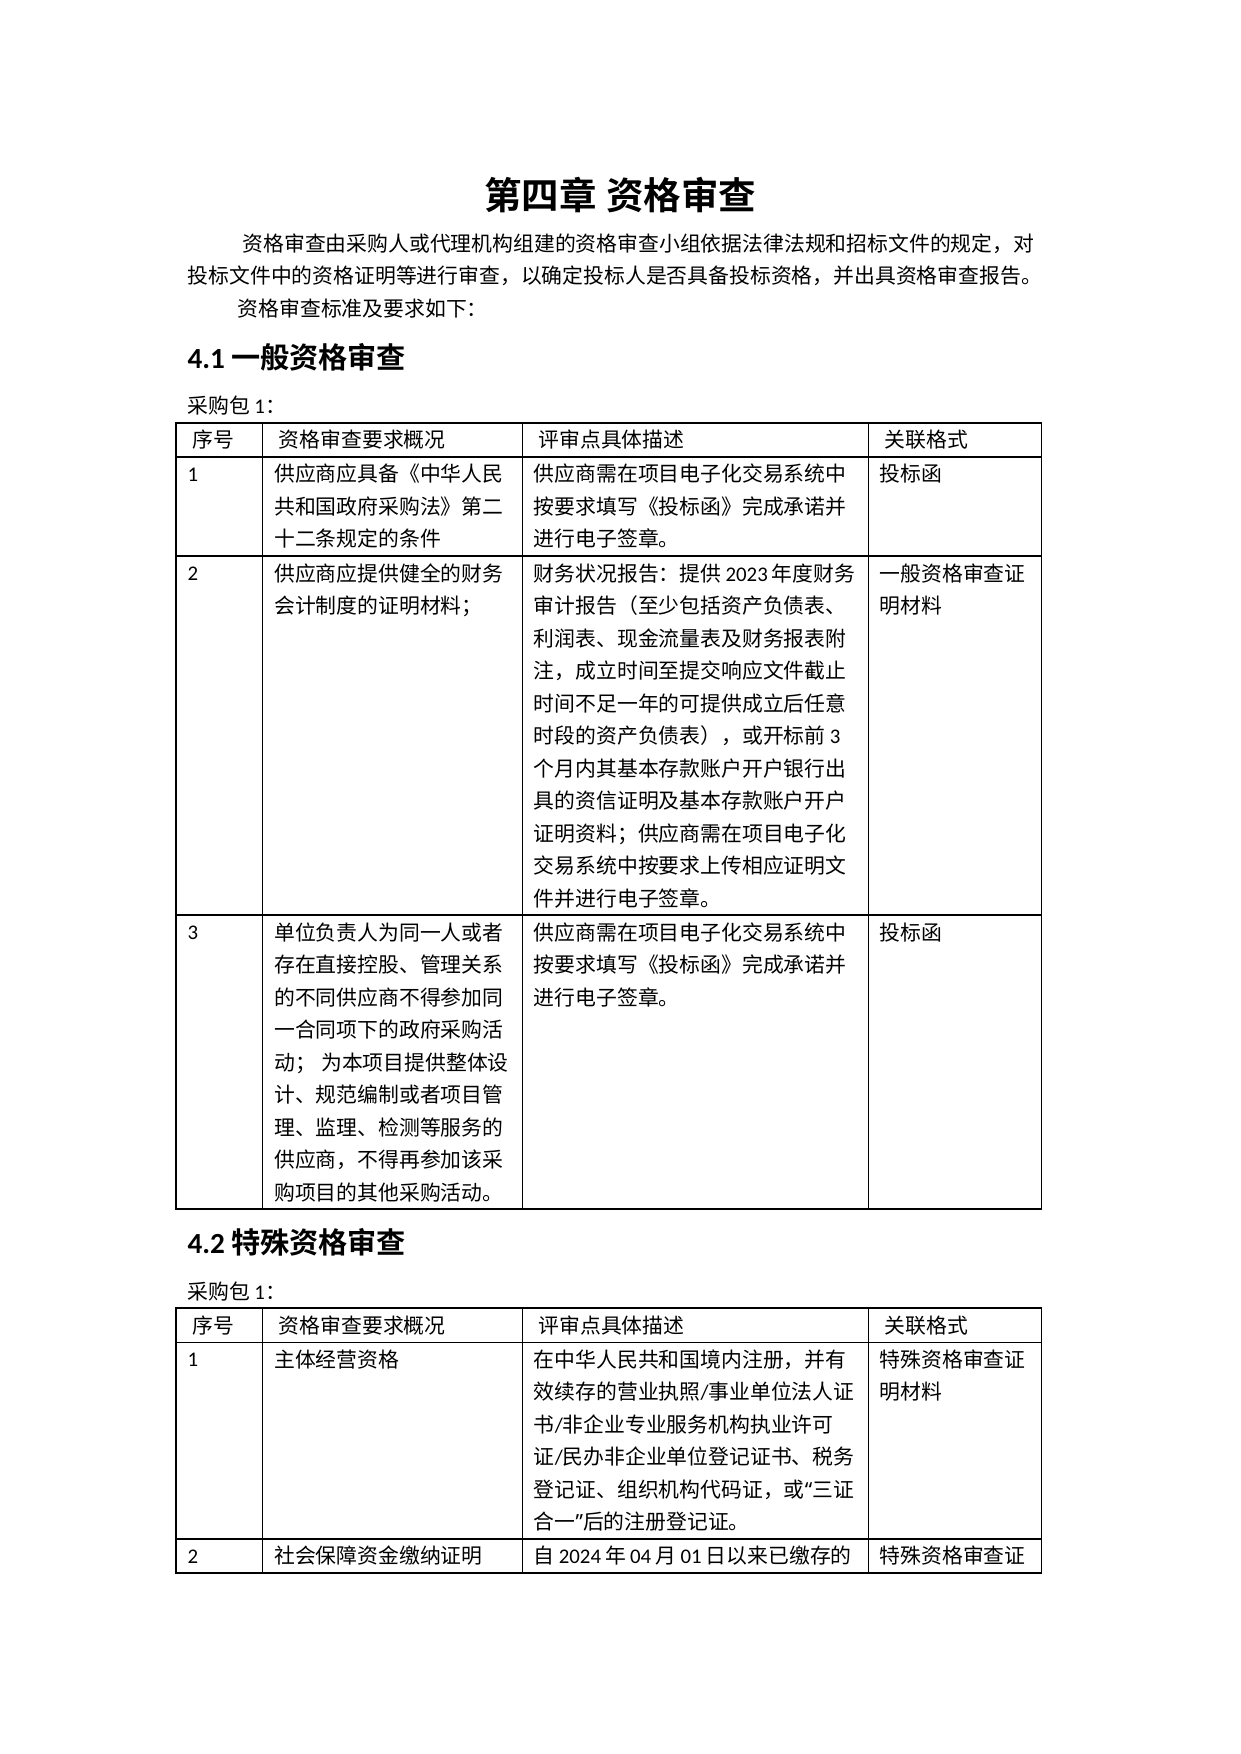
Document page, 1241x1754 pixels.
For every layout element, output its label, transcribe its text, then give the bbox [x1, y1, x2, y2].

text 第四章 资格审查 [187, 162, 1053, 227]
table_header 资格审查要求概况 [263, 424, 522, 456]
table_cell 2 [177, 557, 262, 914]
table_cell 一般资格审查证明材料 [869, 557, 1041, 914]
table_cell 1 [177, 458, 262, 555]
table_cell 1 [177, 1343, 262, 1538]
text 4.1一般资格审查 [187, 324, 1053, 389]
table_cell 供应商应具备《中华人民共和国政府采购法》第二十二条规定的条件 [263, 458, 522, 555]
table_cell 投标函 [869, 458, 1041, 555]
table_header 序号 [177, 424, 262, 456]
table_cell 3 [177, 916, 262, 1208]
table_cell 供应商需在项目电子化交易系统中按要求填写《投标函》完成承诺并进行电子签章。 [523, 458, 868, 555]
table_header 资格审查要求概况 [263, 1309, 522, 1341]
table_cell 单位负责人为同一人或者存在直接控股、管理关系的不同供应商不得参加同一合同项下的政府采购活动； 为本项目提供整体设计、规范编制或者项目管理、监理、检测等服务的供应商，不得再参加该采购项目的其他采购活动。 [263, 916, 522, 1208]
table_header 序号 [177, 1309, 262, 1341]
table_cell 主体经营资格 [263, 1343, 522, 1538]
table_header 关联格式 [869, 424, 1041, 456]
table_cell 特殊资格审查证明材料 [869, 1343, 1041, 1538]
table_cell 财务状况报告：提供2023年度财务审计报告（至少包括资产负债表、利润表、现金流量表及财务报表附注，成立时间至提交响应文件截止时间不足一年的可提供成立后任意时段的资产负债表），或开标前3个月内其基本存款账户开户银行出具的资信证明及基本存款账户开户证明资料；供应商需在项目电子化交易系统中按要求上传相应证明文件并进行电子签章。 [523, 557, 868, 914]
text 采购包1： [187, 389, 1053, 422]
table_cell 2 [177, 1540, 262, 1572]
table_header 评审点具体描述 [523, 424, 868, 456]
table_cell 供应商需在项目电子化交易系统中按要求填写《投标函》完成承诺并进行电子签章。 [523, 916, 868, 1208]
table_cell 在中华人民共和国境内注册，并有效续存的营业执照/事业单位法人证书/非企业专业服务机构执业许可证/民办非企业单位登记证书、税务登记证、组织机构代码证，或“三证合一”后的注册登记证。 [523, 1343, 868, 1538]
table_cell 特殊资格审查证明材料 [869, 1540, 1041, 1572]
table_cell 供应商应提供健全的财务会计制度的证明材料； [263, 557, 522, 914]
text 4.2特殊资格审查 [187, 1210, 1053, 1275]
table_header 评审点具体描述 [523, 1309, 868, 1341]
table_header 关联格式 [869, 1309, 1041, 1341]
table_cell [523, 1540, 868, 1572]
text 资格审查标准及要求如下： [187, 292, 1053, 324]
text 采购包1： [187, 1275, 1053, 1307]
text 资格审查由采购人或代理机构组建的资格审查小组依据法律法规和招标文件的规定，对投标文件中的资格证明等进行审查，以确定投标人是否具备投标资格，并出具资格审查报告。 [187, 227, 1053, 292]
table_cell 社会保障资金缴纳证明 [263, 1540, 522, 1572]
table_cell 投标函 [869, 916, 1041, 1208]
